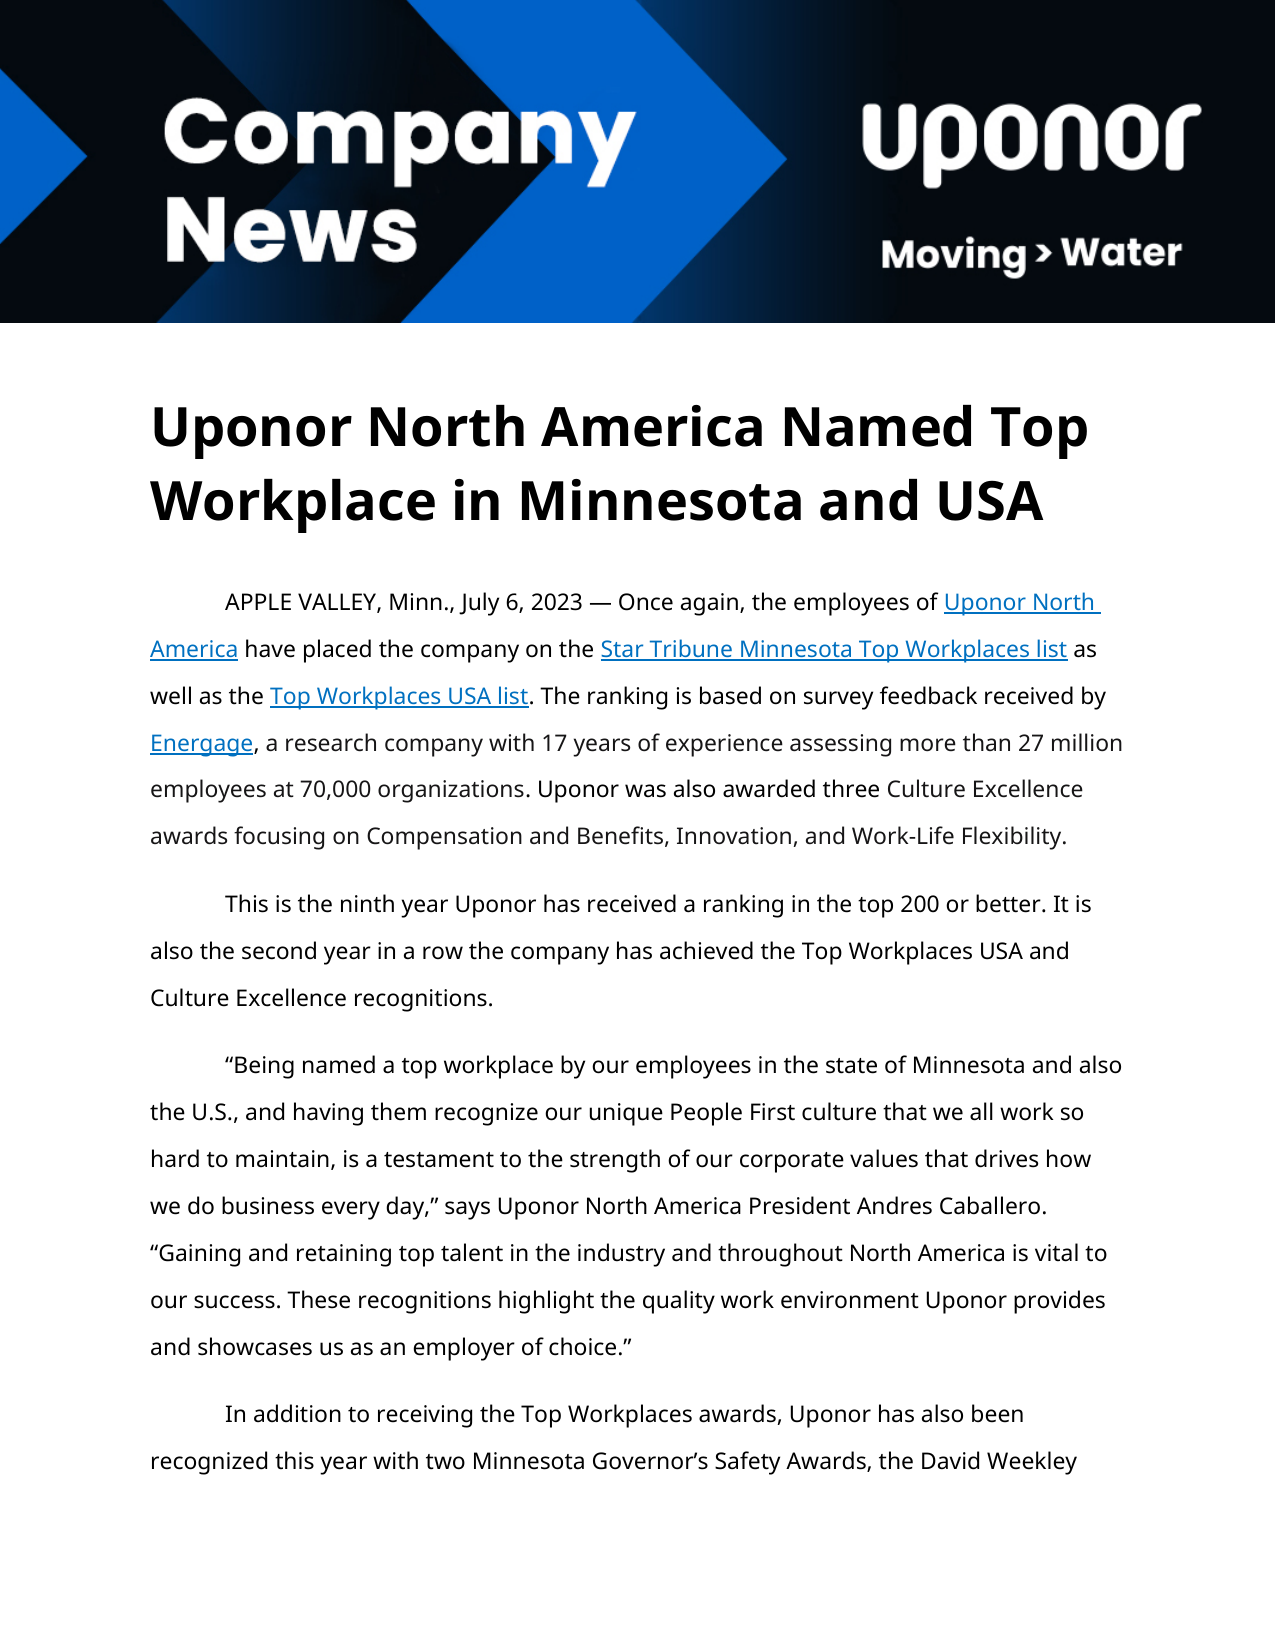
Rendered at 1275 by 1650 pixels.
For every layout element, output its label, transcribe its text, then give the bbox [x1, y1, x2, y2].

text This is the ninth year Uponor has received a ranking in the top 200 or better. It is also the second year in a row the company has achieved the Top Workplaces USA and Culture Excellence recognitions. [150, 888, 1125, 1013]
picture [0, 0, 1275, 323]
text Uponor North America Named Top Workplace in Minnesota and USA [150, 388, 1125, 536]
text “Being named a top workplace by our employees in the state of Minnesota and also the U.S., and having them recognize our unique People First culture that we all work so hard to maintain, is a testament to the strength of our corporate values that drives how we do business every day,” says Uponor North America President Andres Caballero. “Gaining and retaining top talent in the industry and throughout North America is vital to our success. These recognitions highlight the quality work environment Uponor provides and showcases us as an employer of choice.” [150, 1049, 1125, 1362]
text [150, 1398, 1125, 1477]
text APPLE VALLEY, Minn., July 6, 2023 — Once again, the employees of Uponor North America have placed the company on the Star Tribune Minnesota Top Workplaces list as well as the Top Workplaces USA list. The ranking is based on survey feedback received by Energage, a research company with 17 years of experience assessing more than 27 million employees at 70,000 organizations. Uponor was also awarded three Culture Excellence awards focusing on Compensation and Benefits, Innovation, and Work-Life Flexibility. [150, 586, 1125, 852]
